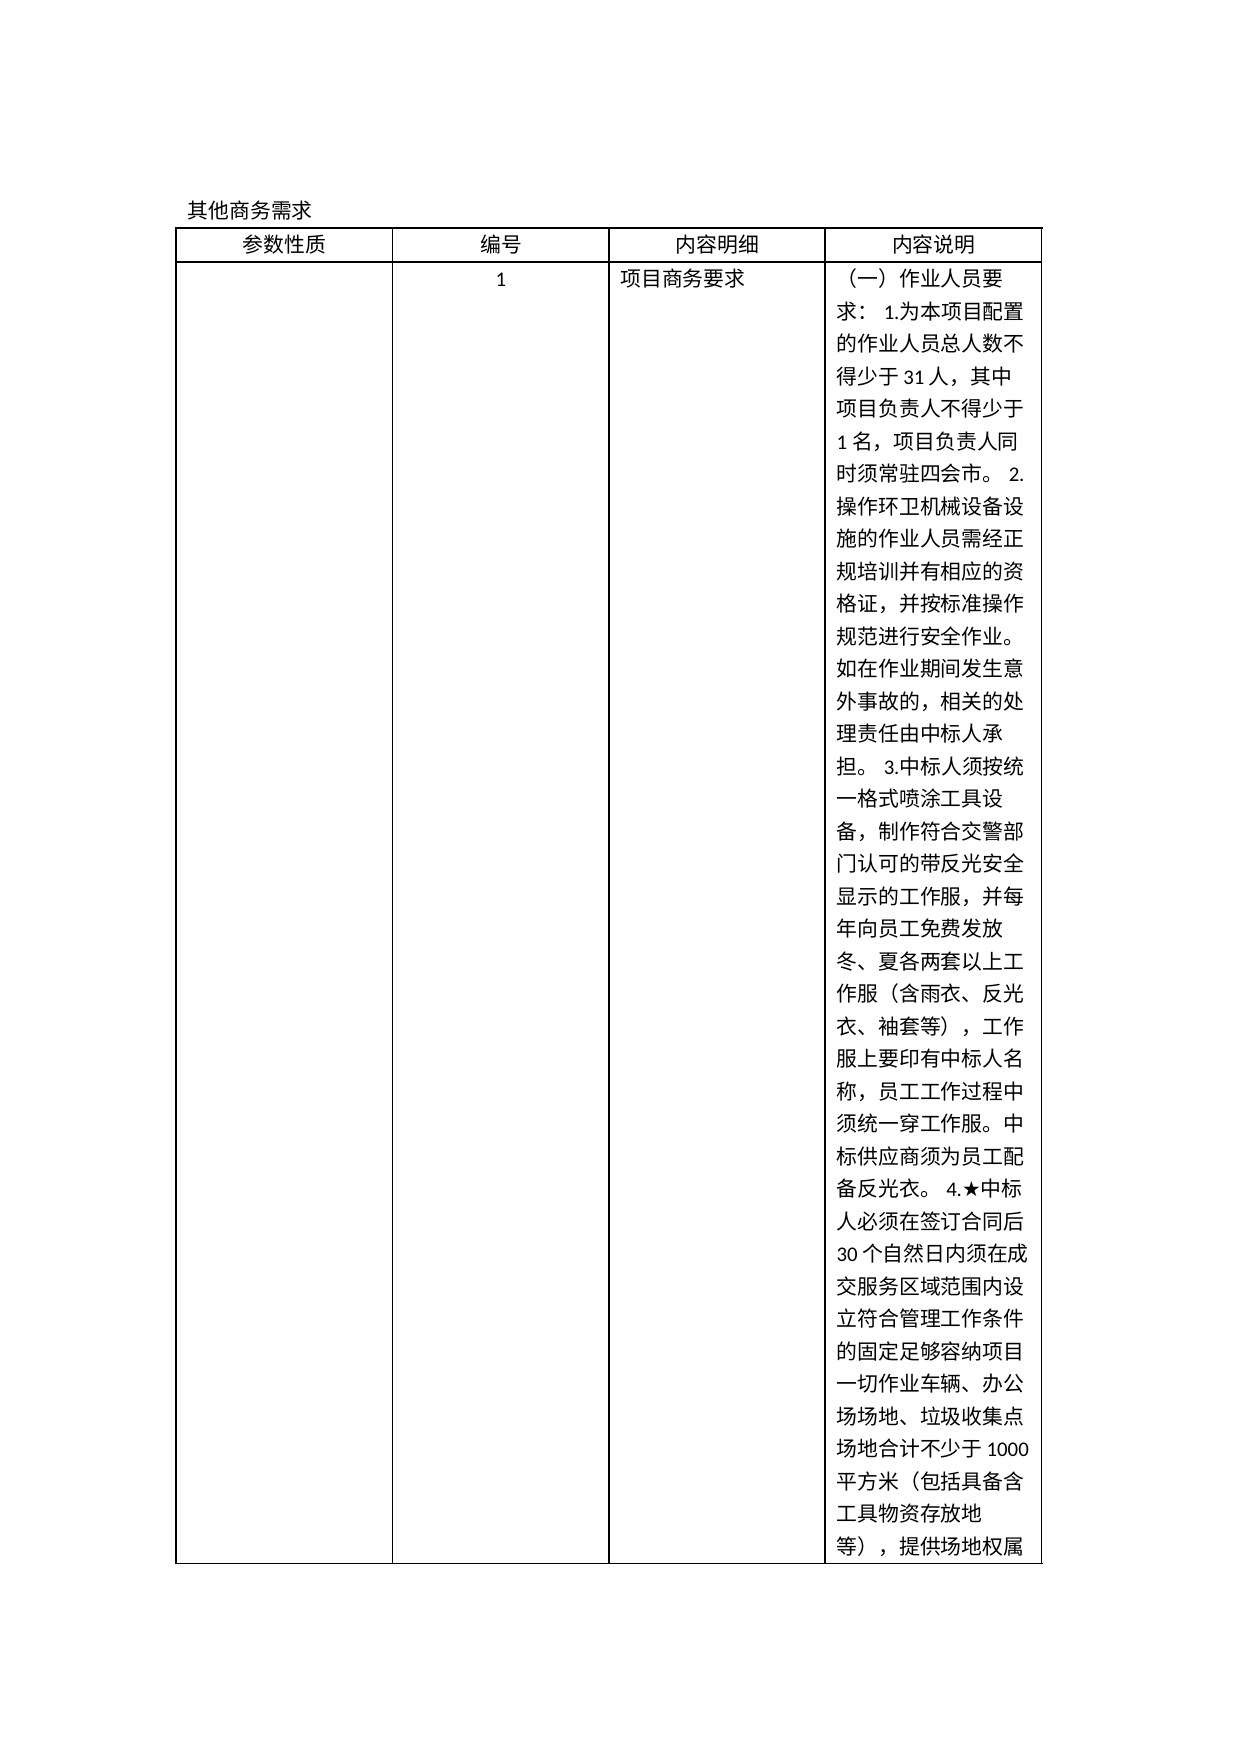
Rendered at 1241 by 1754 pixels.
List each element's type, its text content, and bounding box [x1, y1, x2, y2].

table_header 参数性质 [177, 229, 392, 261]
table_header 编号 [393, 229, 608, 261]
table_header 内容明细 [610, 229, 824, 261]
text 其他商务需求 [187, 194, 1053, 227]
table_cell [826, 263, 1041, 1563]
table_cell 1 [393, 263, 608, 1563]
table_header 内容说明 [826, 229, 1041, 261]
table_cell [177, 263, 392, 1563]
table_cell 项目商务要求 [610, 263, 824, 1563]
